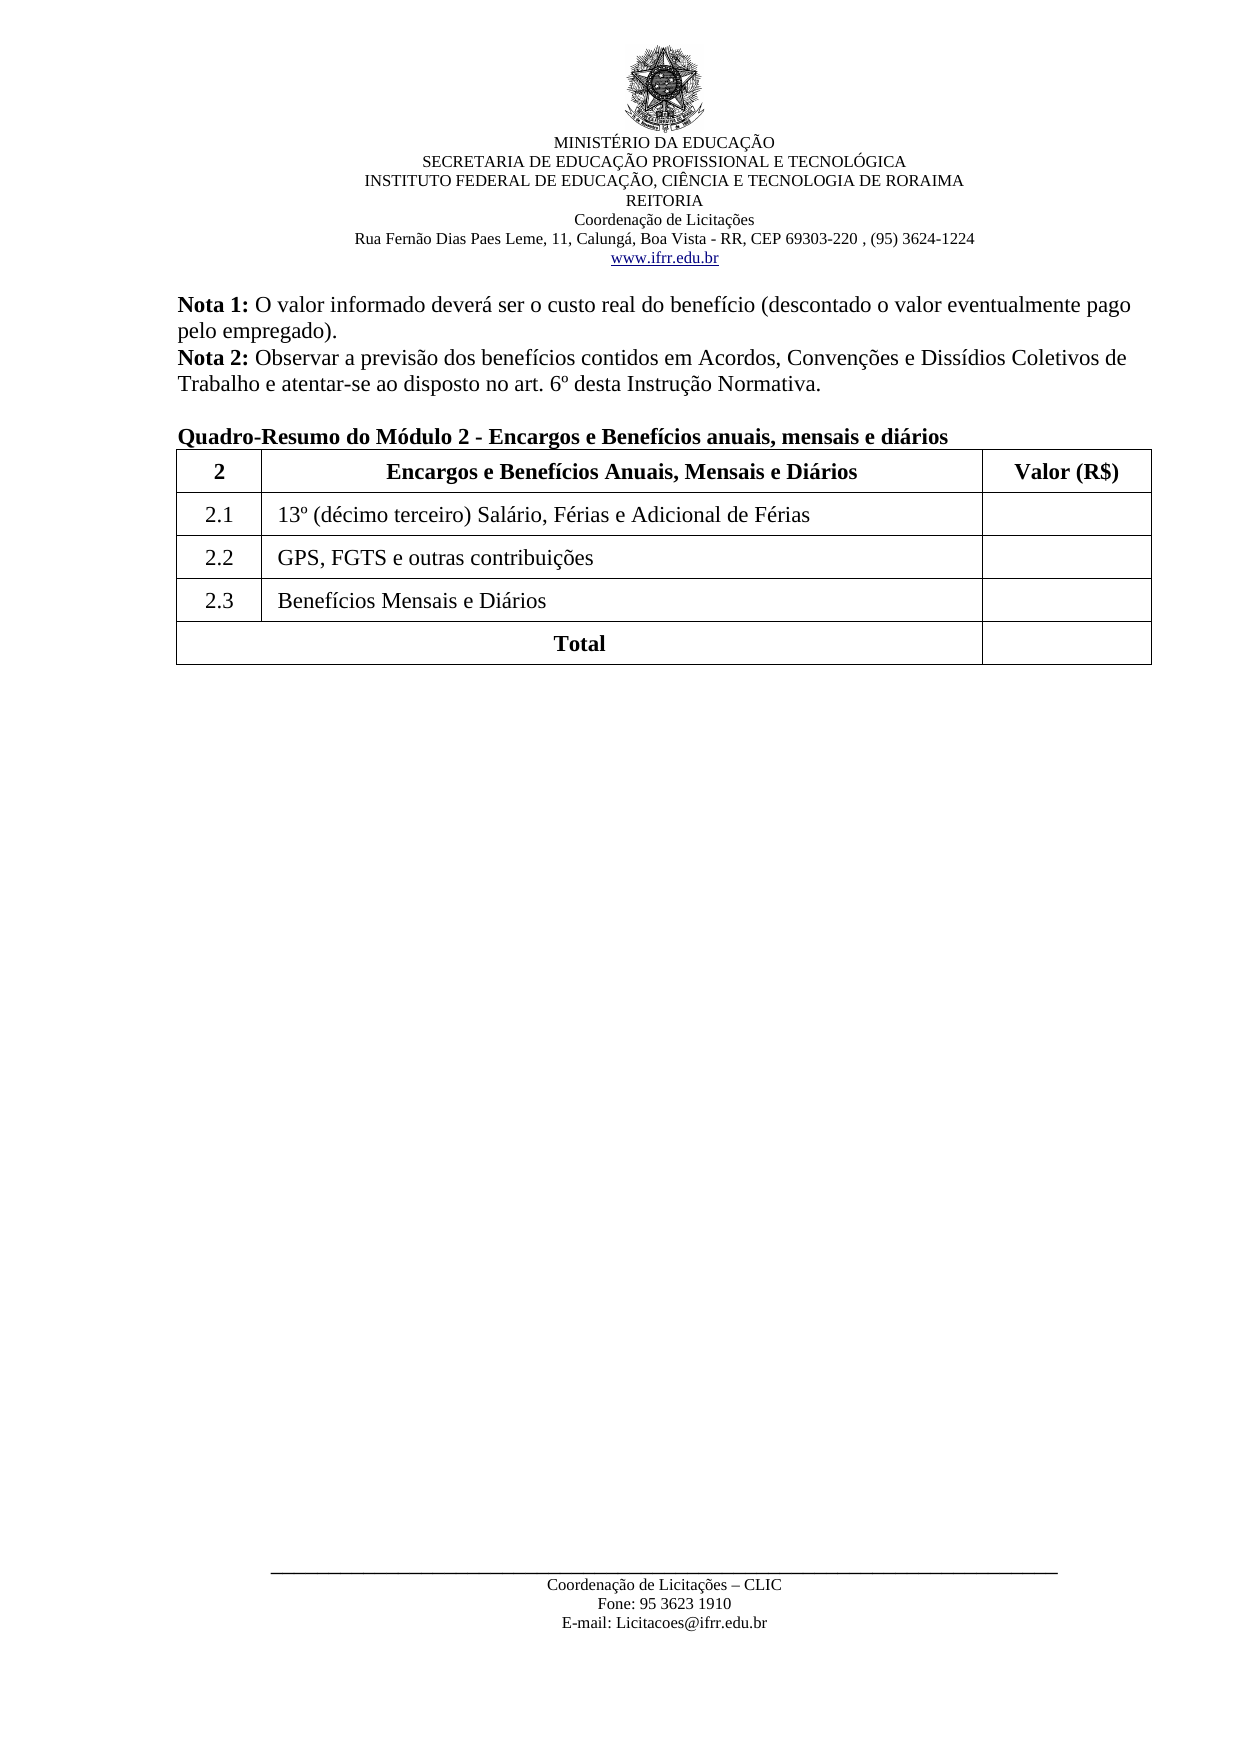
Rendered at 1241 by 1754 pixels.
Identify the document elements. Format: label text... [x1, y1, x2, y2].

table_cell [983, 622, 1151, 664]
text Quadro-Resumo do Módulo 2 - Encargos e Benefícios anuais, mensais e diários [177, 423, 1152, 449]
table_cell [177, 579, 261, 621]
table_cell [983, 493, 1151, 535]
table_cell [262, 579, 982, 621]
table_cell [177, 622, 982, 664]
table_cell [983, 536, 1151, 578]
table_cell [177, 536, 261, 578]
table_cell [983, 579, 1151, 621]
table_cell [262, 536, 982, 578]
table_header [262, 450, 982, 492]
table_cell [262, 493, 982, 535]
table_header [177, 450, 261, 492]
text Nota 2: Observar a previsão dos benefícios contidos em Acordos, Convenções e Dissídios Coletivos de Trabalho e atentar-se ao disposto no art. 6º desta Instrução Normativa. [177, 344, 1152, 396]
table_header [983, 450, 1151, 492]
text Nota 1: O valor informado deverá ser o custo real do benefício (descontado o valor eventualmente pago pelo empregado). [177, 291, 1152, 344]
picture [624, 44, 705, 133]
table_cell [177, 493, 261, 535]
